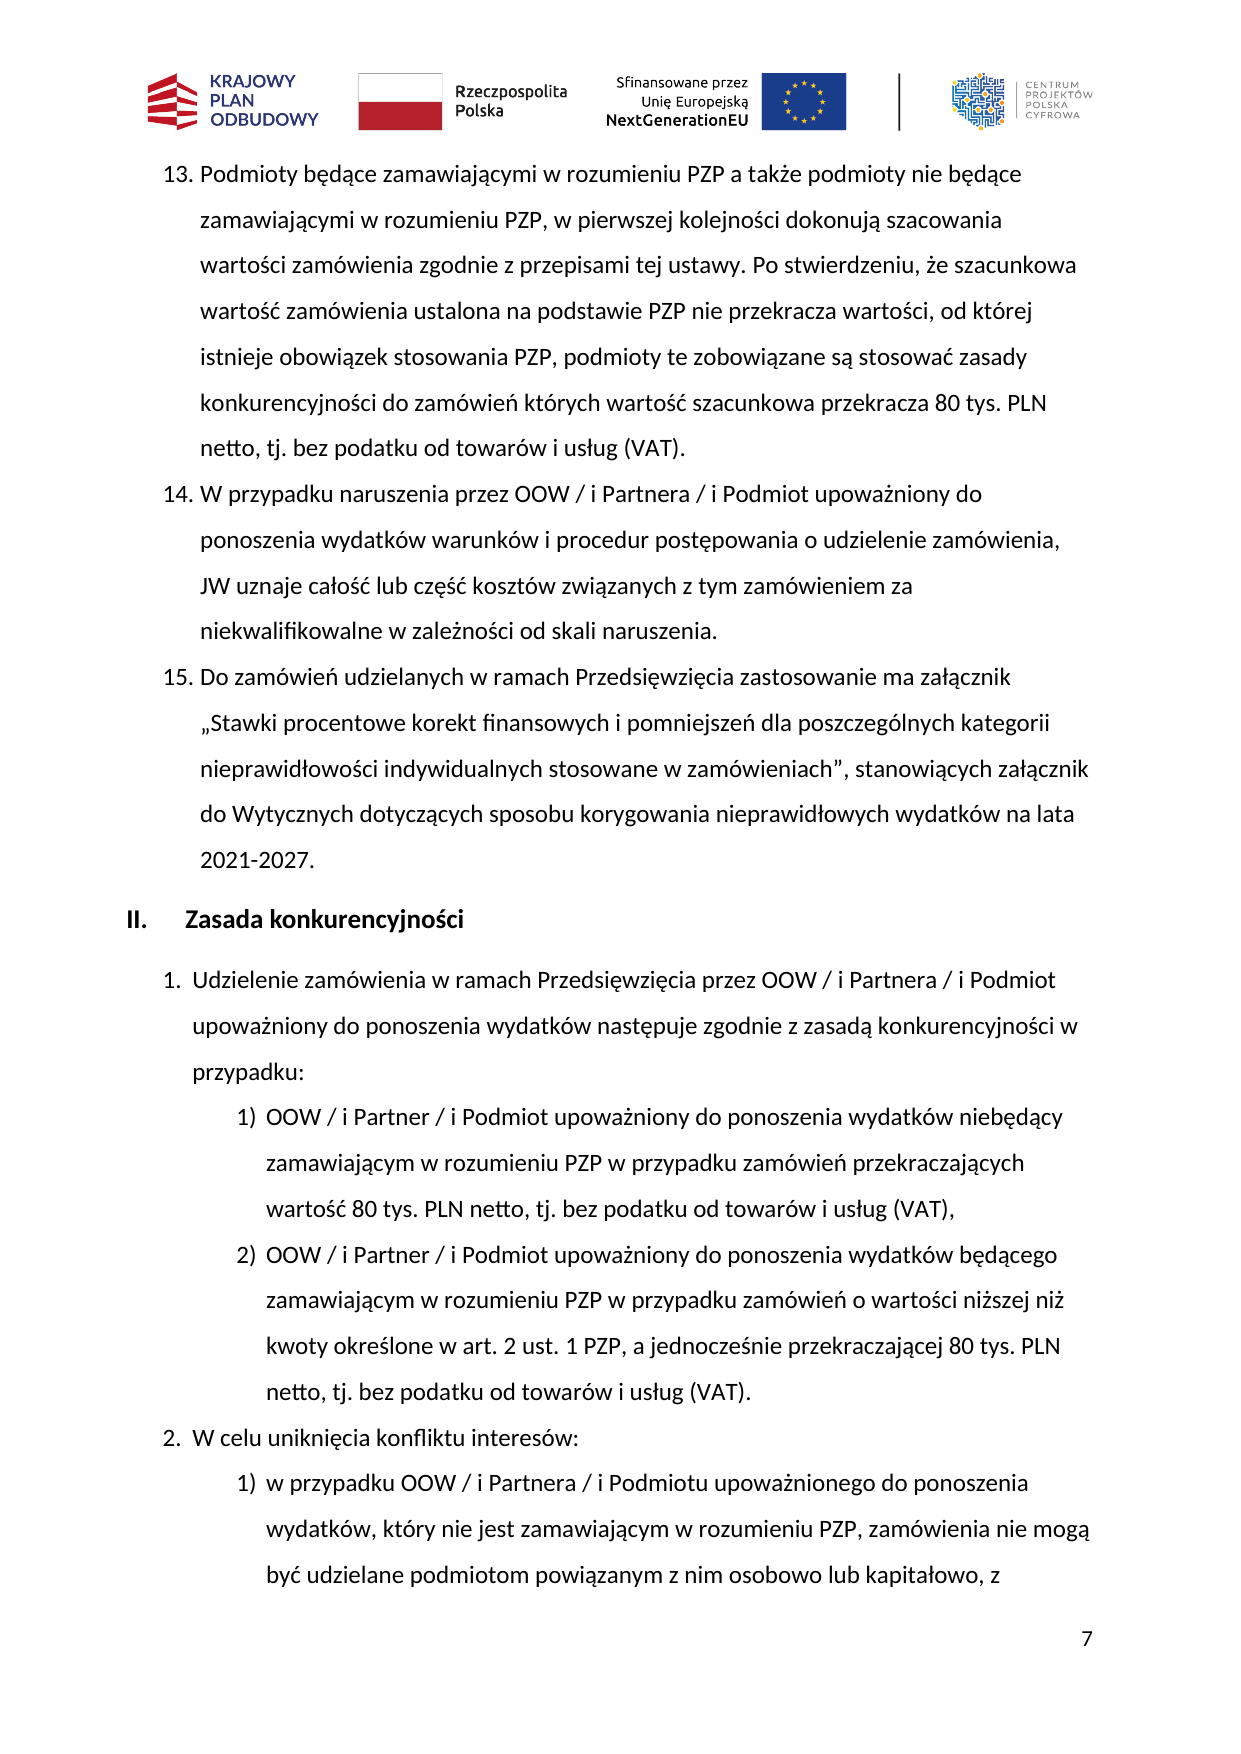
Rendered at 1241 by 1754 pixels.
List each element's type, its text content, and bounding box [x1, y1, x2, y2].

list W przypadku naruszenia przez OOW / i Partnera / i Podmiot upoważniony do ponoszenia wydatków warunków i procedur postępowania o udzielenie zamówienia, JW uznaje całość lub część kosztów związanych z tym zamówieniem za niekwalifikowalne w zależności od skali naruszenia. [162, 478, 1093, 646]
list Do zamówień udzielanych w ramach Przedsięwzięcia zastosowanie ma załącznik „Stawki procentowe korekt finansowych i pomniejszeń dla poszczególnych kategorii nieprawidłowości indywidualnych stosowane w zamówieniach”, stanowiących załącznik do Wytycznych dotyczących sposobu korygowania nieprawidłowych wydatków na lata 2021-2027. [162, 661, 1093, 875]
picture [147, 73, 1093, 131]
list Udzielenie zamówienia w ramach Przedsięwzięcia przez OOW / i Partnera / i Podmiot upoważniony do ponoszenia wydatków następuje zgodnie z zasadą konkurencyjności w przypadku: [162, 964, 1093, 1086]
list Podmioty będące zamawiającymi w rozumieniu PZP a także podmioty nie będące zamawiającymi w rozumieniu PZP, w pierwszej kolejności dokonują szacowania wartości zamówienia zgodnie z przepisami tej ustawy. Po stwierdzeniu, że szacunkowa wartość zamówienia ustalona na podstawie PZP nie przekracza wartości, od której istnieje obowiązek stosowania PZP, podmioty te zobowiązane są stosować zasady konkurencyjności do zamówień których wartość szacunkowa przekracza 80 tys. PLN netto, tj. bez podatku od towarów i usług (VAT). [162, 158, 1093, 463]
list OOW / i Partner / i Podmiot upoważniony do ponoszenia wydatków będącego zamawiającym w rozumieniu PZP w przypadku zamówień o wartości niższej niż kwoty określone w art. 2 ust. 1 PZP, a jednocześnie przekraczającej 80 tys. PLN netto, tj. bez podatku od towarów i usług (VAT). [236, 1239, 1093, 1406]
subtitle Zasada konkurencyjności [148, 902, 1093, 935]
list OOW / i Partner / i Podmiot upoważniony do ponoszenia wydatków niebędący zamawiającym w rozumieniu PZP w przypadku zamówień przekraczających wartość 80 tys. PLN netto, tj. bez podatku od towarów i usług (VAT), [236, 1102, 1093, 1223]
list W celu uniknięcia konfliktu interesów: [162, 1422, 1093, 1452]
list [236, 1467, 1093, 1589]
